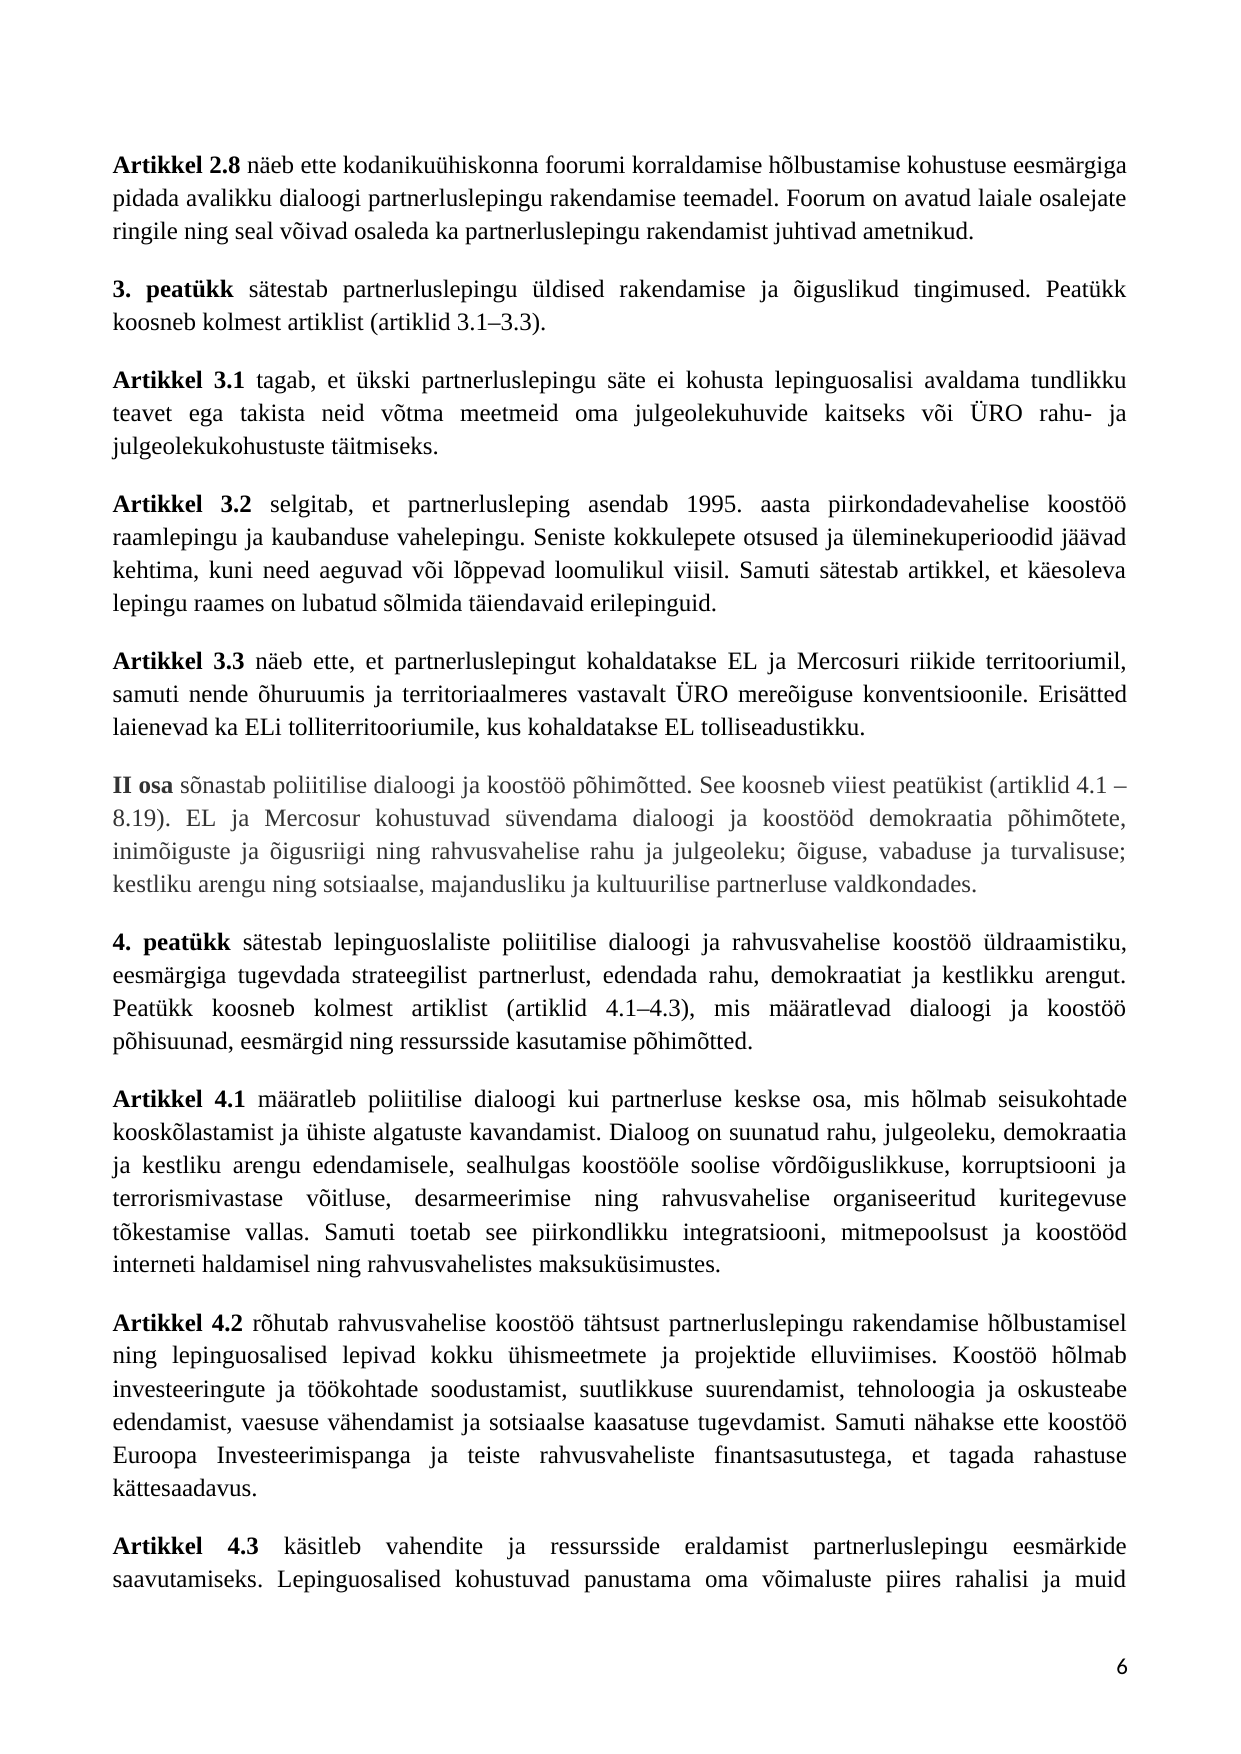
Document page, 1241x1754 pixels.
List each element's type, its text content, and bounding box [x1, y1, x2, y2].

text Artikkel 3.3 näeb ette, et partnerluslepingut kohaldatakse EL ja Mercosuri riikide territooriumil, samuti nende õhuruumis ja territoriaalmeres vastavalt ÜRO mereõiguse konventsioonile. Erisätted laienevad ka ELi tolliterritooriumile, kus kohaldatakse EL tolliseadustikku. [112, 646, 1128, 741]
text Artikkel 3.1 tagab, et ükski partnerluslepingu säte ei kohusta lepinguosalisi avaldama tundlikku teavet ega takista neid võtma meetmeid oma julgeolekuhuvide kaitseks või ÜRO rahu- ja julgeolekukohustuste täitmiseks. [112, 365, 1128, 460]
text 3. peatükk sätestab partnerluslepingu üldised rakendamise ja õiguslikud tingimused. Peatükk koosneb kolmest artiklist (artiklid 3.1–3.3). [112, 274, 1128, 336]
text Artikkel 3.2 selgitab, et partnerlusleping asendab 1995. aasta piirkondadevahelise koostöö raamlepingu ja kaubanduse vahelepingu. Seniste kokkulepete otsused ja üleminekuperioodid jäävad kehtima, kuni need aeguvad või lõppevad loomulikul viisil. Samuti sätestab artikkel, et käesoleva lepingu raames on lubatud sõlmida täiendavaid erilepinguid. [112, 489, 1128, 617]
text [112, 1531, 1128, 1592]
text Artikkel 4.2 rõhutab rahvusvahelise koostöö tähtsust partnerluslepingu rakendamise hõlbustamisel ning lepinguosalised lepivad kokku ühismeetmete ja projektide elluviimises. Koostöö hõlmab investeeringute ja töökohtade soodustamist, suutlikkuse suurendamist, tehnoloogia ja oskusteabe edendamist, vaesuse vähendamist ja sotsiaalse kaasatuse tugevdamist. Samuti nähakse ette koostöö Euroopa Investeerimispanga ja teiste rahvusvaheliste finantsasutustega, et tagada rahastuse kättesaadavus. [112, 1308, 1128, 1501]
text 4. peatükk sätestab lepinguoslaliste poliitilise dialoogi ja rahvusvahelise koostöö üldraamistiku, eesmärgiga tugevdada strateegilist partnerlust, edendada rahu, demokraatiat ja kestlikku arengut. Peatükk koosneb kolmest artiklist (artiklid 4.1–4.3), mis määratlevad dialoogi ja koostöö põhisuunad, eesmärgid ning ressursside kasutamise põhimõtted. [112, 927, 1128, 1055]
text II osa sõnastab poliitilise dialoogi ja koostöö põhimõtted. See koosneb viiest peatükist (artiklid 4.1 – 8.19). EL ja Mercosur kohustuvad süvendama dialoogi ja koostööd demokraatia põhimõtete, inimõiguste ja õigusriigi ning rahvusvahelise rahu ja julgeoleku; õiguse, vabaduse ja turvalisuse; kestliku arengu ning sotsiaalse, majandusliku ja kultuurilise partnerluse valdkondades. [112, 770, 1128, 898]
text Artikkel 4.1 määratleb poliitilise dialoogi kui partnerluse keskse osa, mis hõlmab seisukohtade kooskõlastamist ja ühiste algatuste kavandamist. Dialoog on suunatud rahu, julgeoleku, demokraatia ja kestliku arengu edendamisele, sealhulgas koostööle soolise võrdõiguslikkuse, korruptsiooni ja terrorismivastase võitluse, desarmeerimise ning rahvusvahelise organiseeritud kuritegevuse tõkestamise vallas. Samuti toetab see piirkondlikku integratsiooni, mitmepoolsust ja koostööd interneti haldamisel ning rahvusvahelistes maksuküsimustes. [112, 1084, 1128, 1278]
text Artikkel 2.8 näeb ette kodanikuühiskonna foorumi korraldamise hõlbustamise kohustuse eesmärgiga pidada avalikku dialoogi partnerluslepingu rakendamise teemadel. Foorum on avatud laiale osalejate ringile ning seal võivad osaleda ka partnerluslepingu rakendamist juhtivad ametnikud. [112, 150, 1128, 245]
